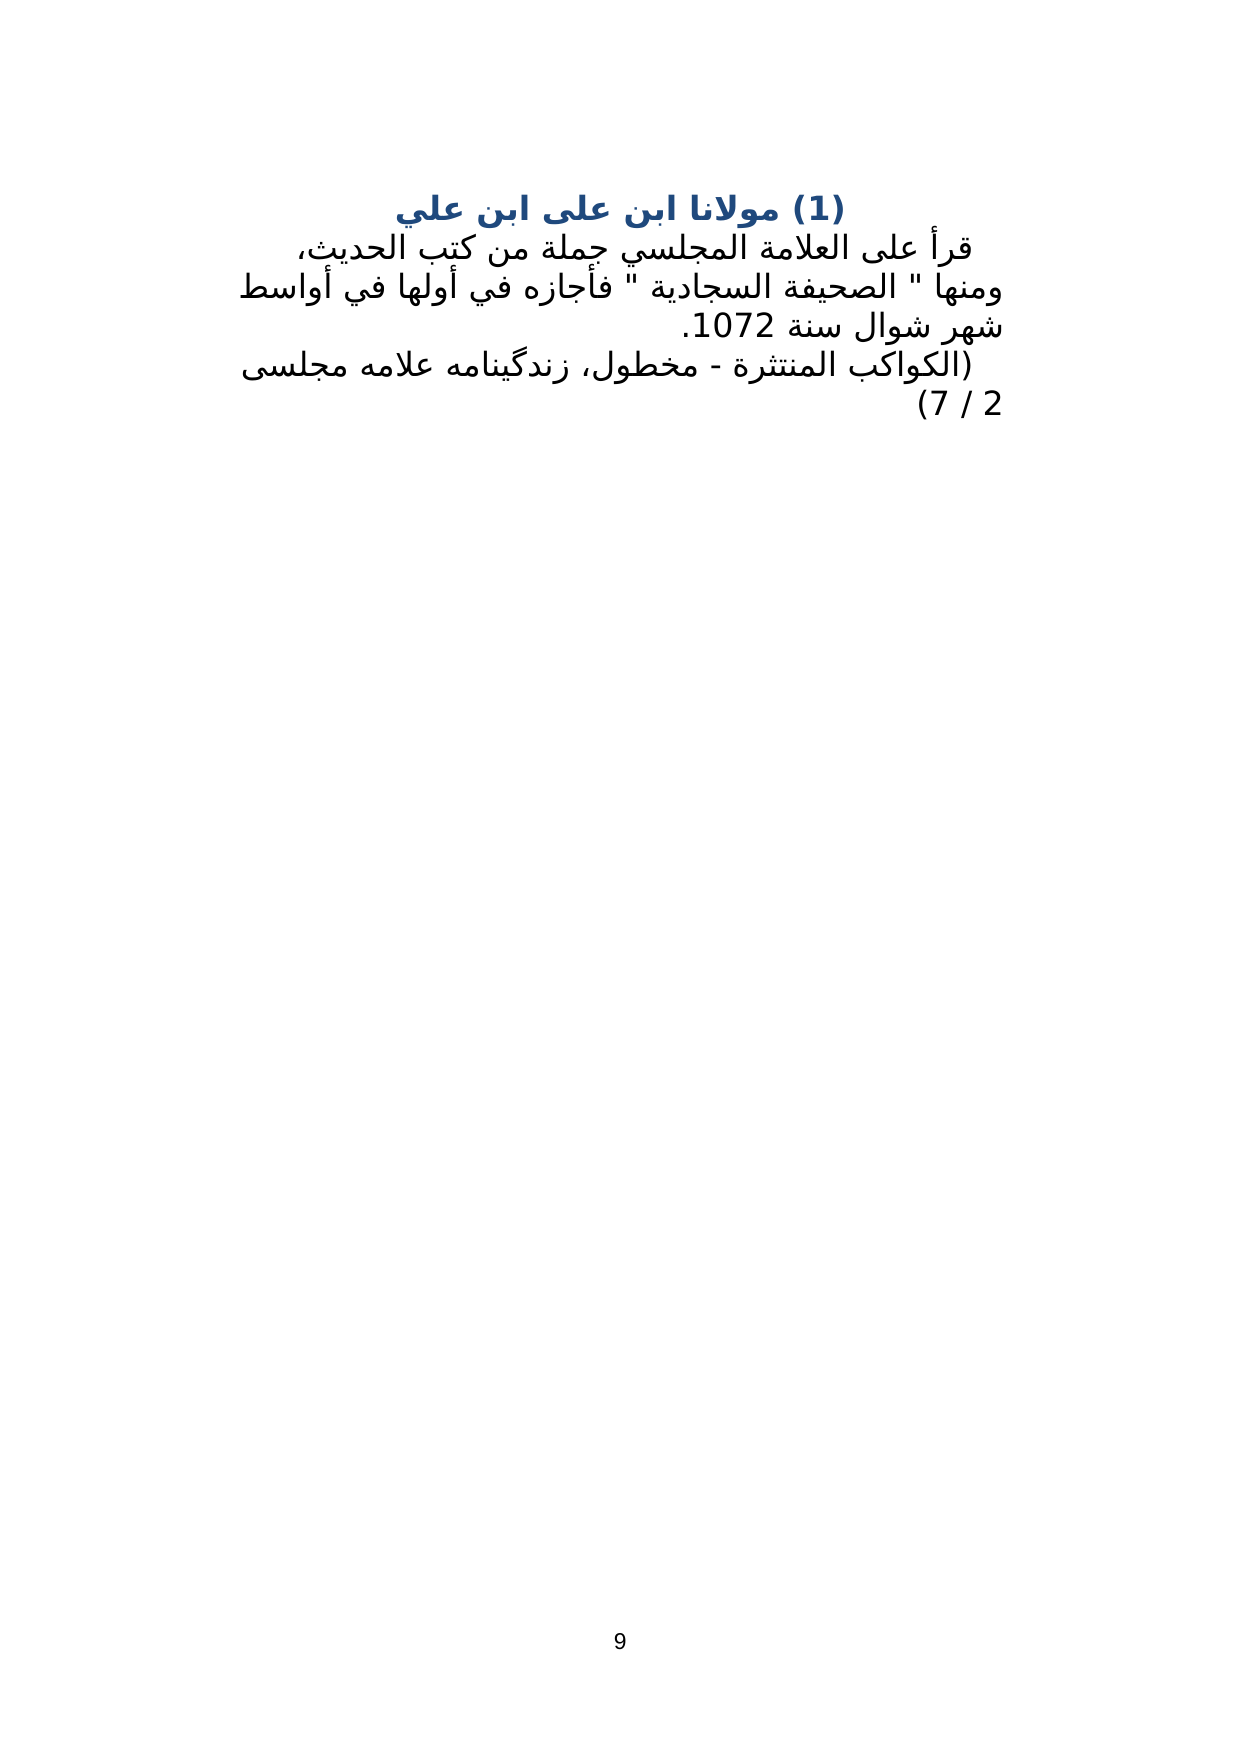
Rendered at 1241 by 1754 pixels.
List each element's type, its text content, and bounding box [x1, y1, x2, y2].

subtitle (1) مولانا ابن على ابن علي [236, 190, 1004, 228]
text قرأ على العلامة المجلسي جملة من كتب الحديث، ومنها " الصحيفة السجادية " فأجازه في أولها في أواسط شهر شوال سنة 1072. [236, 228, 1004, 345]
text (الكواكب المنتثرة - مخطول، زندگينامه علامه مجلسى 2 / 7) [236, 345, 1004, 423]
